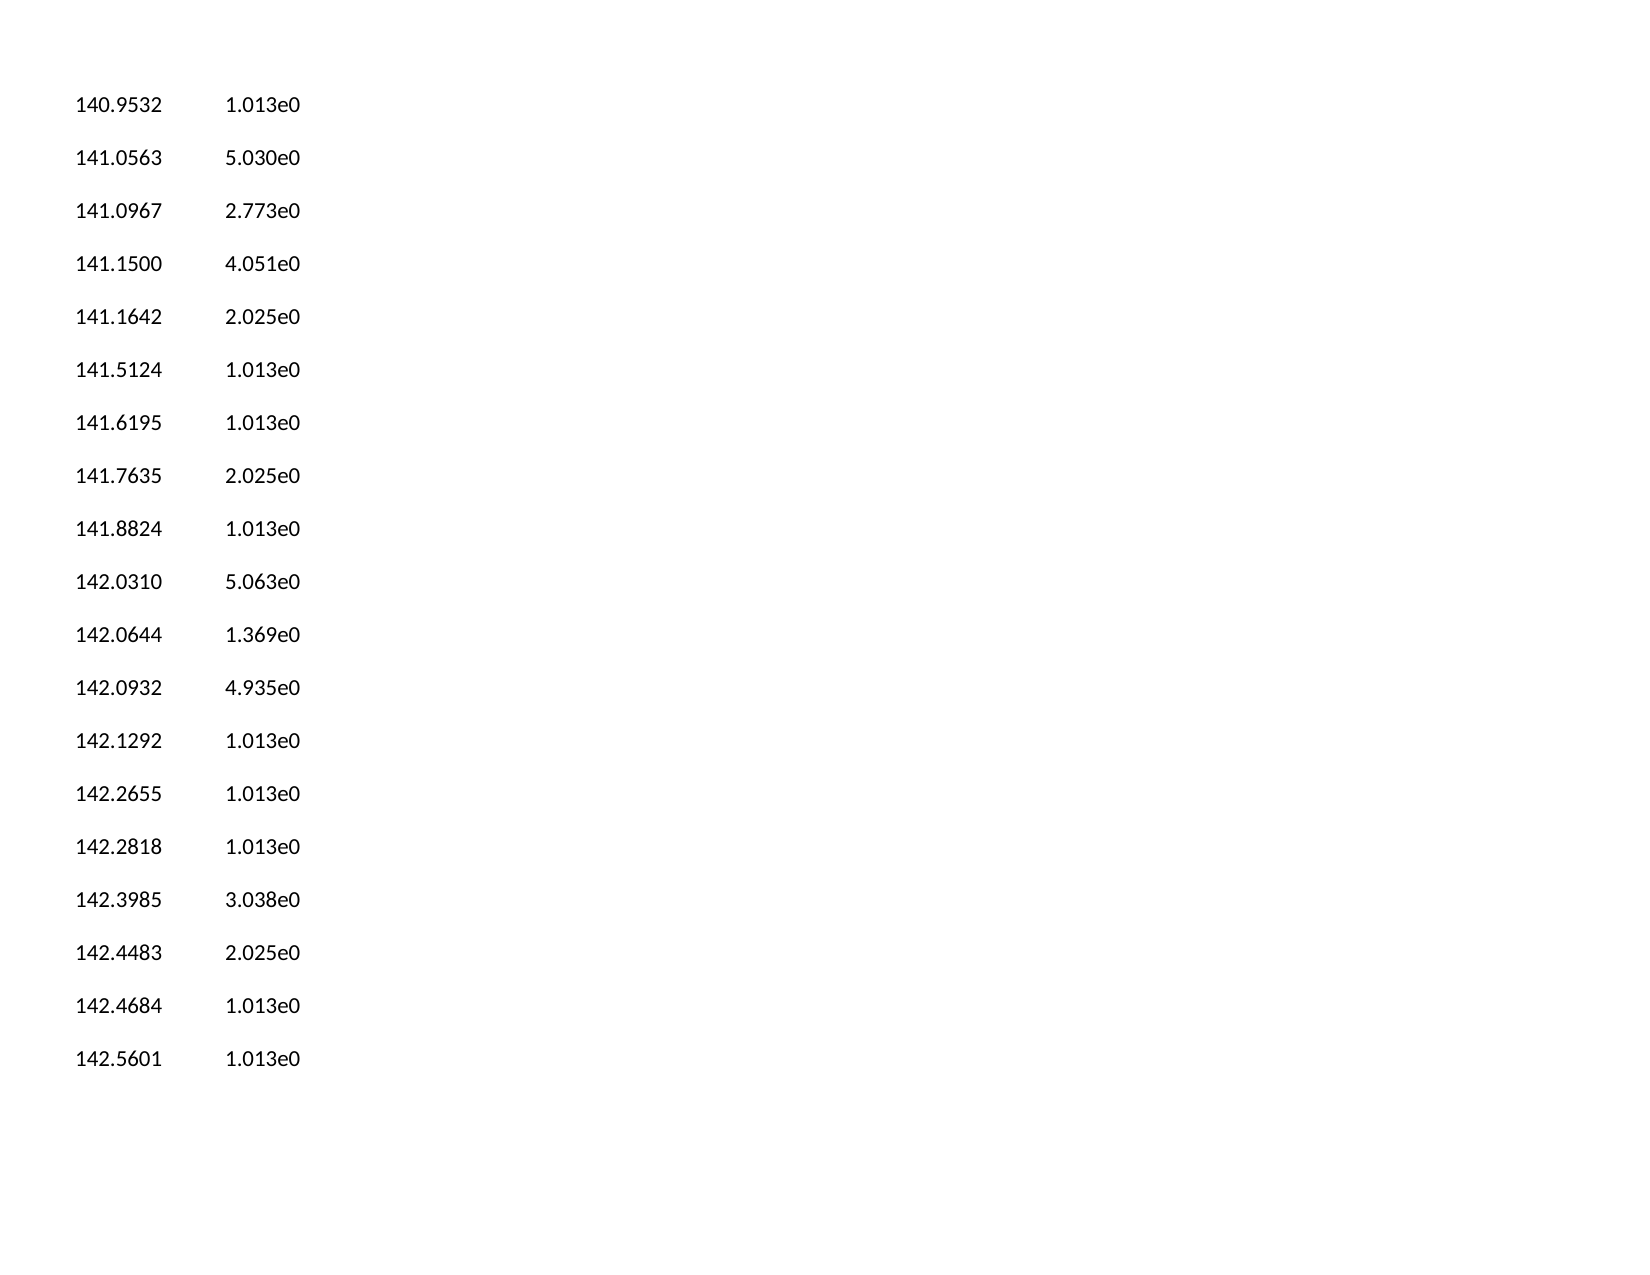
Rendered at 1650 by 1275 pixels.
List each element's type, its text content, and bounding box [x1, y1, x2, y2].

text 141.5124 1.013e0 [75, 355, 1563, 383]
text 141.0563 5.030e0 [75, 143, 1563, 171]
text 142.3985 3.038e0 [75, 885, 1563, 913]
text 141.1500 4.051e0 [75, 249, 1563, 277]
text 142.4483 2.025e0 [75, 938, 1563, 966]
text 141.1642 2.025e0 [75, 302, 1563, 330]
text 142.4684 1.013e0 [75, 991, 1563, 1019]
text 141.8824 1.013e0 [75, 514, 1563, 542]
text 142.0644 1.369e0 [75, 620, 1563, 648]
text 141.7635 2.025e0 [75, 461, 1563, 489]
text 142.1292 1.013e0 [75, 726, 1563, 754]
text 142.5601 1.013e0 [75, 1044, 1563, 1072]
text 140.9532 1.013e0 [75, 90, 1563, 118]
text 141.6195 1.013e0 [75, 408, 1563, 436]
text 142.0310 5.063e0 [75, 567, 1563, 595]
text 142.0932 4.935e0 [75, 673, 1563, 701]
text 142.2818 1.013e0 [75, 832, 1563, 860]
text 141.0967 2.773e0 [75, 196, 1563, 224]
text 142.2655 1.013e0 [75, 779, 1563, 807]
